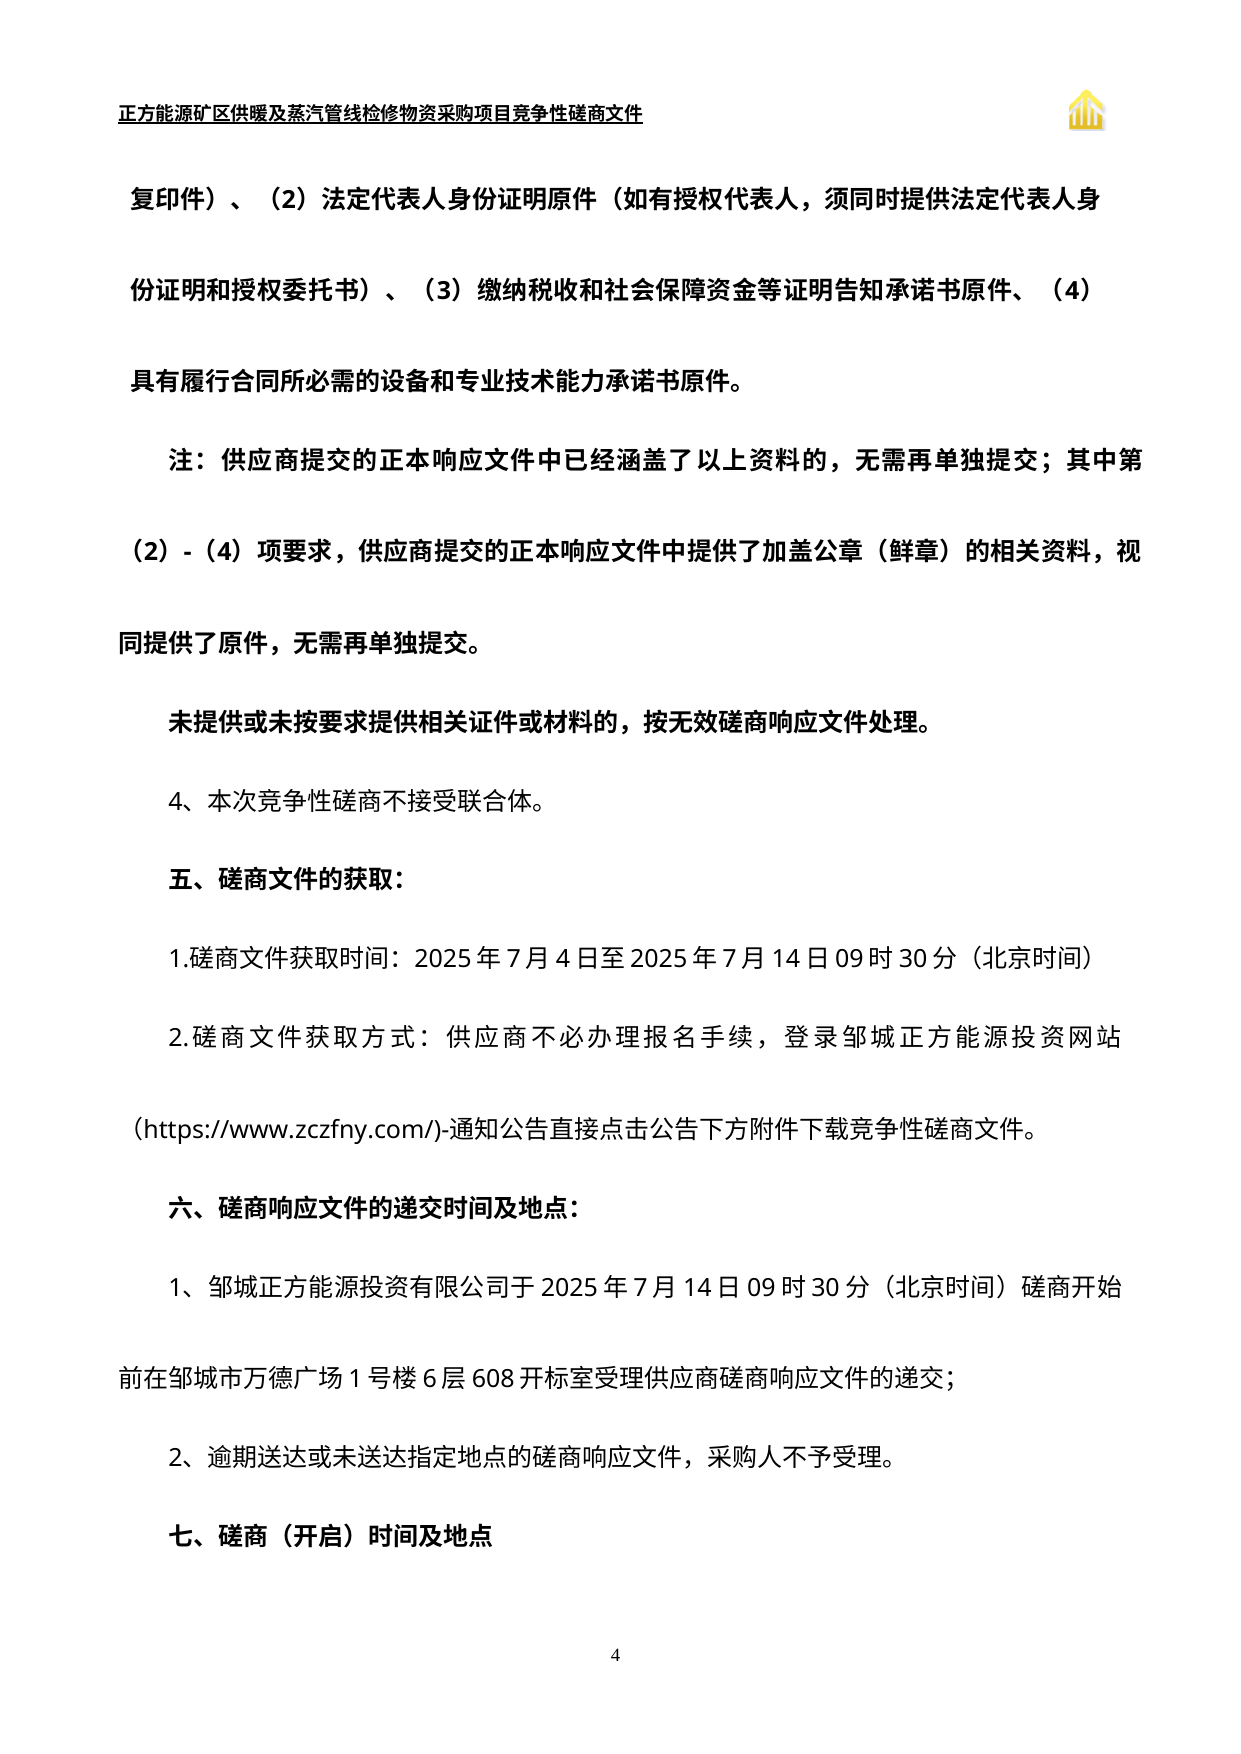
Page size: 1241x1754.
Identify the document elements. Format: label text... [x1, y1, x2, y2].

text 未提供或未按要求提供相关证件或材料的，按无效磋商响应文件处理。 [118, 690, 1122, 751]
text 六、磋商响应文件的递交时间及地点： [118, 1176, 1122, 1237]
text 注：供应商提交的正本响应文件中已经涵盖了以上资料的，无需再单独提交；其中第（2）-（4）项要求，供应商提交的正本响应文件中提供了加盖公章（鲜章）的相关资料，视同提供了原件，无需再单独提交。 [118, 428, 1144, 672]
text 七、磋商（开启）时间及地点 [118, 1504, 1122, 1565]
text 1.磋商文件获取时间：2025年7月4日至2025年7月14日09时30分（北京时间） [118, 927, 1122, 987]
picture [1058, 85, 1114, 133]
text 1、邹城正方能源投资有限公司于2025年7月14日09时30分（北京时间）磋商开始前在邹城市万德广场1号楼6层608开标室受理供应商磋商响应文件的递交； [118, 1255, 1122, 1407]
text 2.磋商文件获取方式：供应商不必办理报名手续，登录邹城正方能源投资网站（https://www.zczfny.com/)-通知公告直接点击公告下方附件下载竞争性磋商文件。 [118, 1006, 1122, 1158]
text 4、本次竞争性磋商不接受联合体。 [118, 769, 1122, 829]
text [130, 167, 1105, 410]
text 2、逾期送达或未送达指定地点的磋商响应文件，采购人不予受理。 [118, 1425, 1122, 1486]
text 五、磋商文件的获取： [118, 848, 1122, 908]
